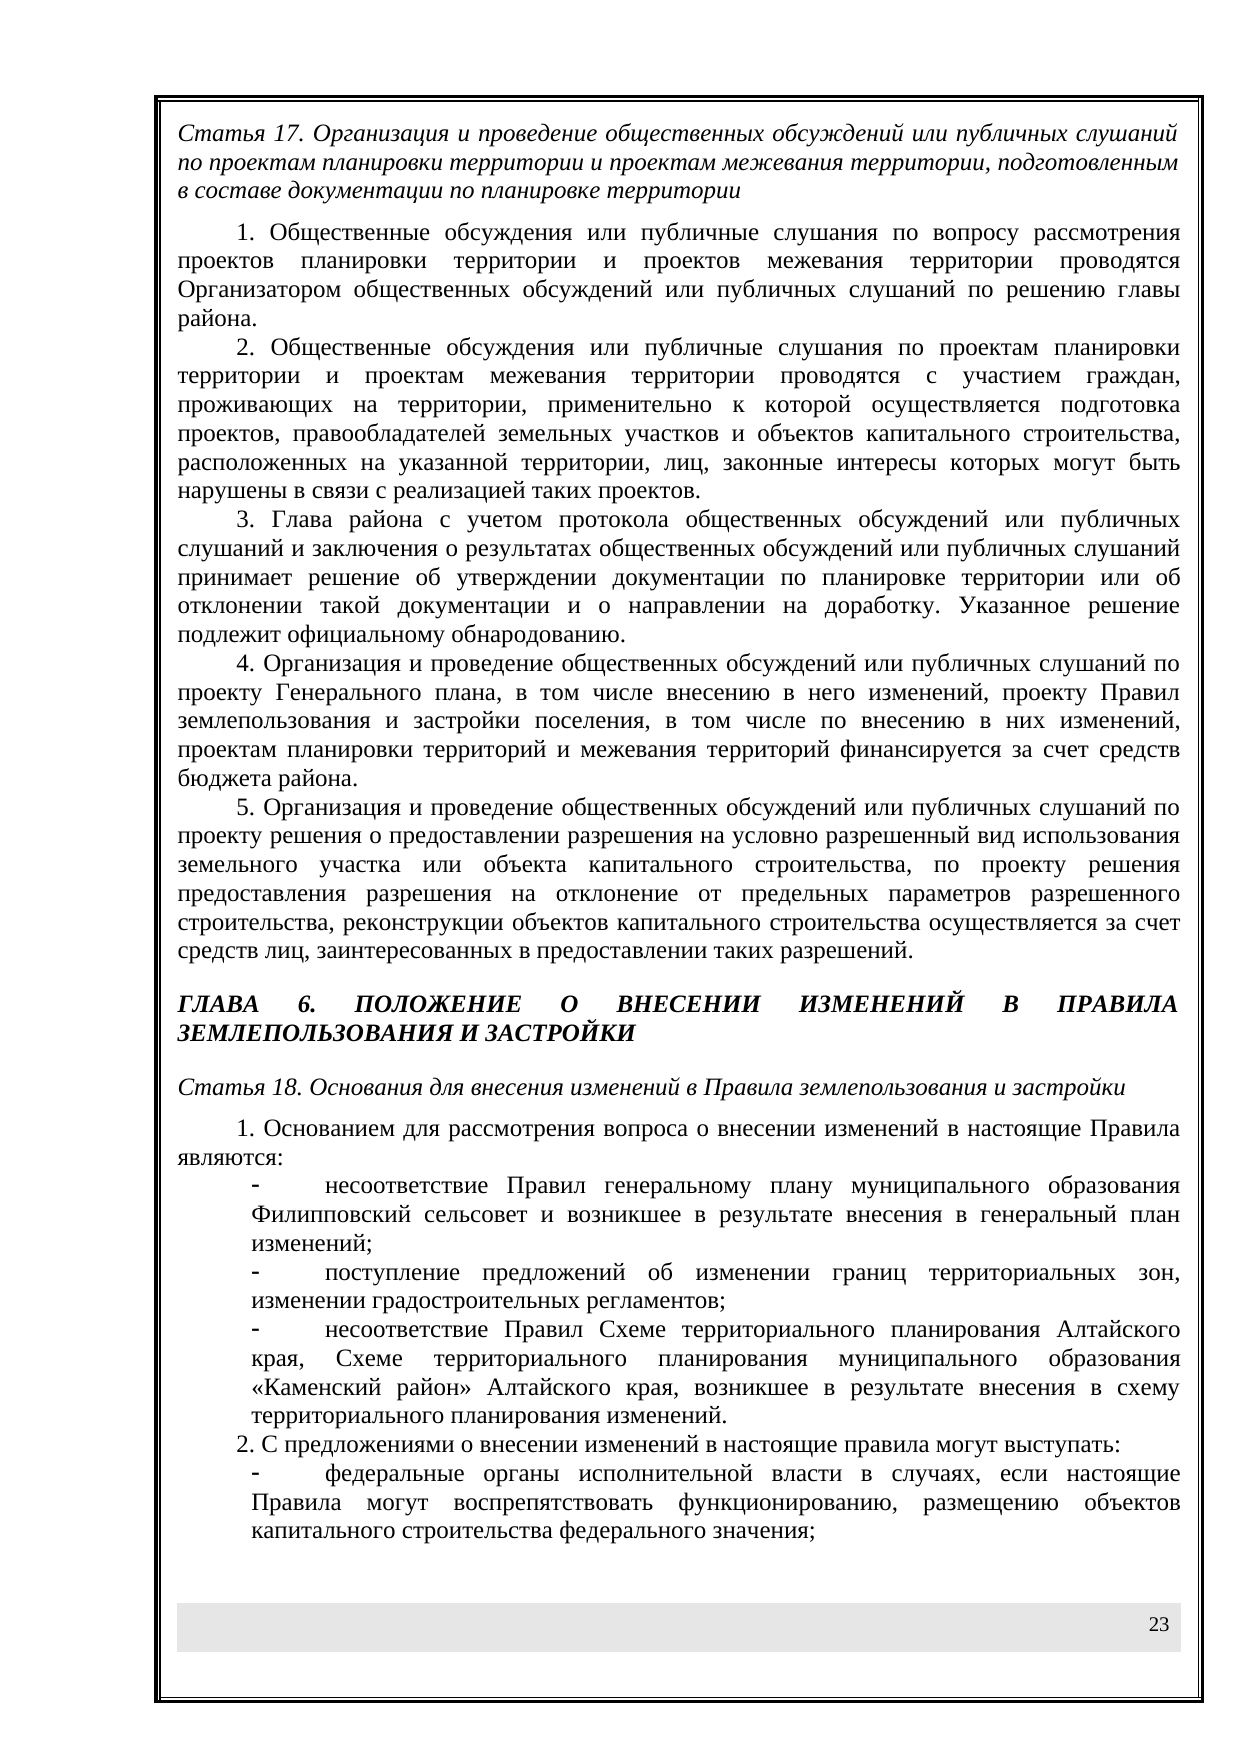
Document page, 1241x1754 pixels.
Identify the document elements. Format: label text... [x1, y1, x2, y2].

list несоответствие Правил генеральному плану муниципального образования Филипповский сельсовет и возникшее в результате внесения в генеральный план изменений; [251, 1171, 1181, 1257]
text 2. Общественные обсуждения или публичные слушания по проектам планировки территории и проектам межевания территории проводятся с участием граждан, проживающих на территории, применительно к которой осуществляется подготовка проектов, правообладателей земельных участков и объектов капитального строительства, расположенных на указанной территории, лиц, законные интересы которых могут быть нарушены в связи с реализацией таких проектов. [177, 332, 1181, 504]
list поступление предложений об изменении границ территориальных зон, изменении градостроительных регламентов; [251, 1257, 1181, 1314]
text 5. Организация и проведение общественных обсуждений или публичных слушаний по проекту решения о предоставлении разрешения на условно разрешенный вид использования земельного участка или объекта капитального строительства, по проекту решения предоставления разрешения на отклонение от предельных параметров разрешенного строительства, реконструкции объектов капитального строительства осуществляется за счет средств лиц, заинтересованных в предоставлении таких разрешений. [177, 792, 1181, 964]
text 1. Основанием для рассмотрения вопроса о внесении изменений в настоящие Правила являются: [177, 1113, 1181, 1171]
subtitle Статья 17. Организация и проведение общественных обсуждений или публичных слушаний по проектам планировки территории и проектам межевания территории, подготовленным в составе документации по планировке территории [177, 118, 1181, 204]
subtitle ГЛАВА 6. ПОЛОЖЕНИЕ О ВНЕСЕНИИ ИЗМЕНЕНИЙ В ПРАВИЛА ЗЕМЛЕПОЛЬЗОВАНИЯ И ЗАСТРОЙКИ [177, 989, 1181, 1047]
text 1. Общественные обсуждения или публичные слушания по вопросу рассмотрения проектов планировки территории и проектов межевания территории проводятся Организатором общественных обсуждений или публичных слушаний по решению главы района. [177, 217, 1181, 332]
text 4. Организация и проведение общественных обсуждений или публичных слушаний по проекту Генерального плана, в том числе внесению в него изменений, проекту Правил землепользования и застройки поселения, в том числе по внесению в них изменений, проектам планировки территорий и межевания территорий финансируется за счет средств бюджета района. [177, 648, 1181, 792]
text 2. С предложениями о внесении изменений в настоящие правила могут выступать: [177, 1429, 1181, 1458]
list федеральные органы исполнительной власти в случаях, если настоящие Правила могут воспрепятствовать функционированию, размещению объектов капитального строительства федерального значения; [251, 1458, 1181, 1544]
list несоответствие Правил Схеме территориального планирования Алтайского края, Схеме территориального планирования муниципального образования «Каменский район» Алтайского края, возникшее в результате внесения в схему территориального планирования изменений. [251, 1314, 1181, 1429]
text 3. Глава района с учетом протокола общественных обсуждений или публичных слушаний и заключения о результатах общественных обсуждений или публичных слушаний принимает решение об утверждении документации по планировке территории или об отклонении такой документации и о направлении на доработку. Указанное решение подлежит официальному обнародованию. [177, 504, 1181, 648]
subtitle Статья 18. Основания для внесения изменений в Правила землепользования и застройки [177, 1072, 1181, 1101]
